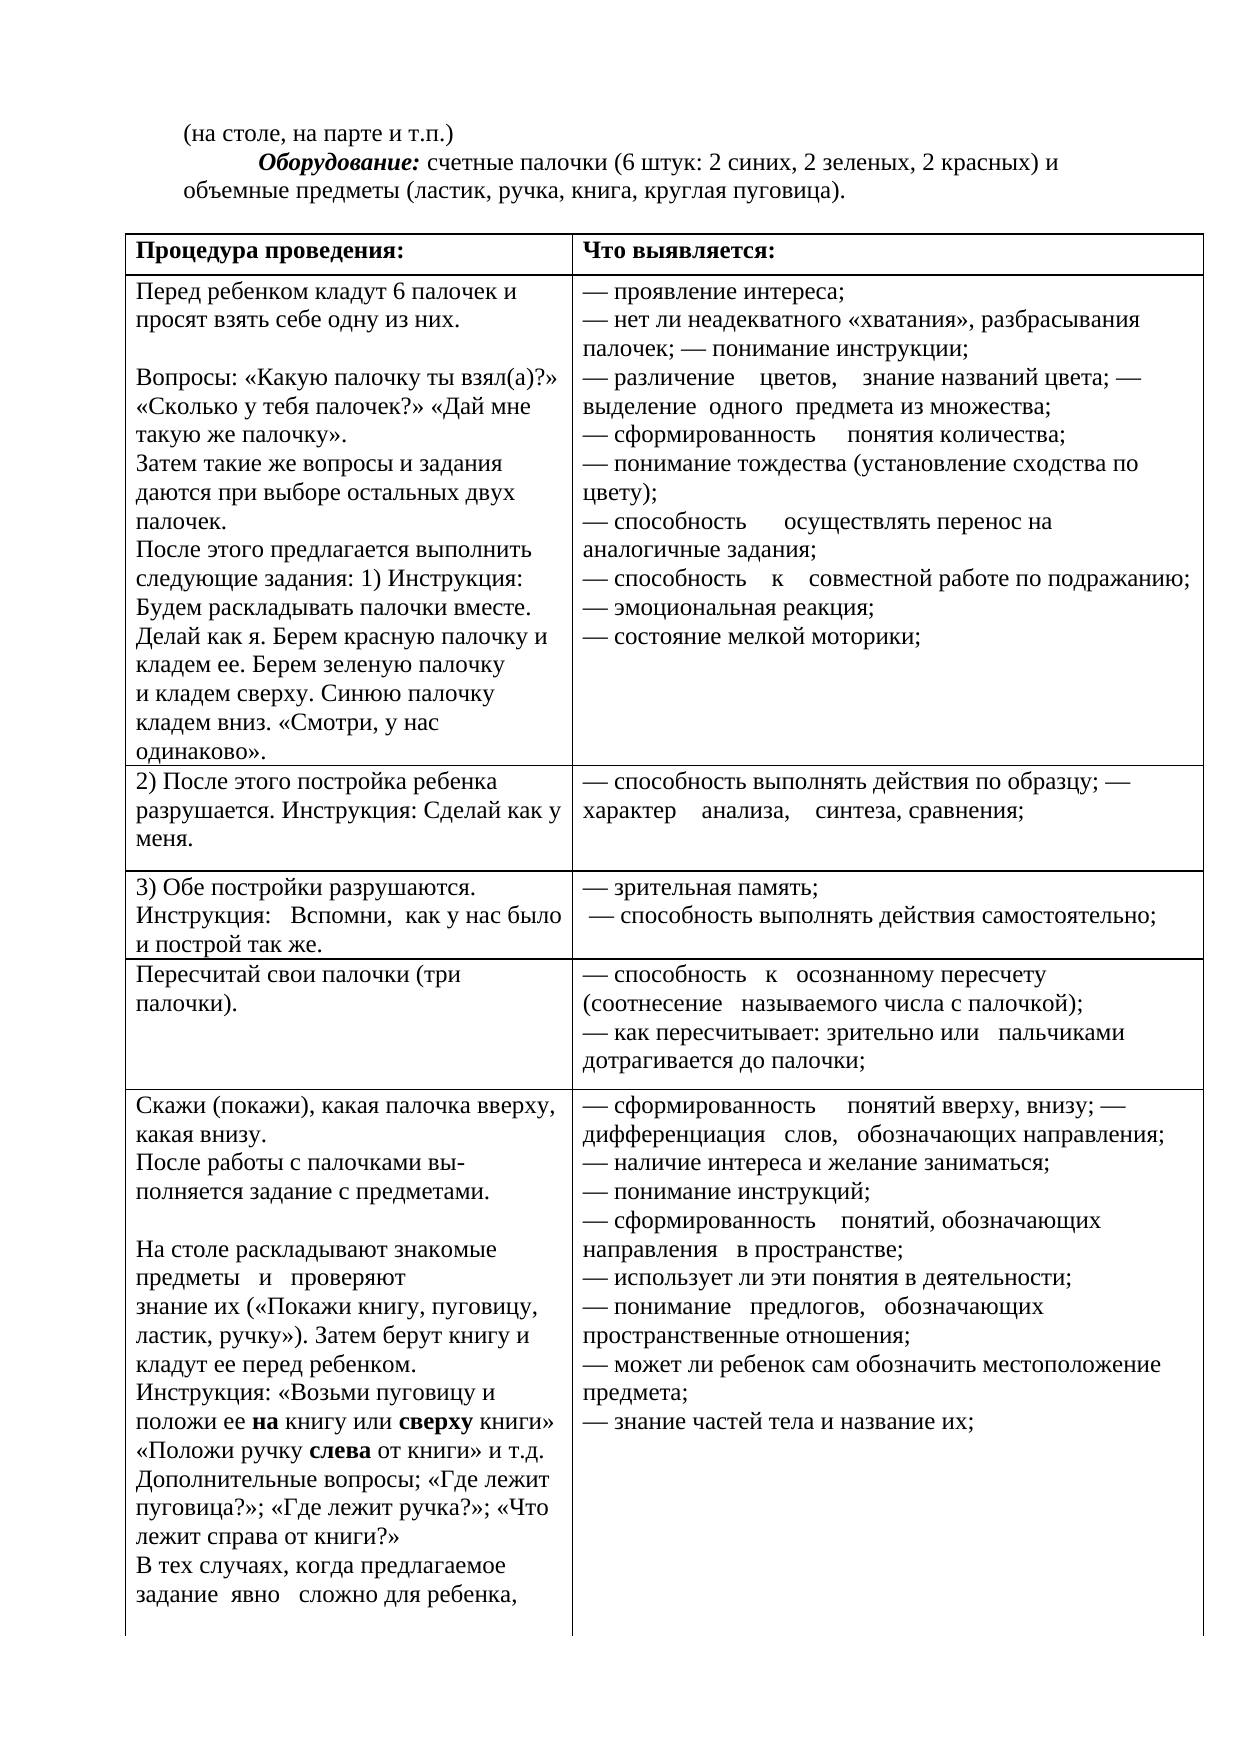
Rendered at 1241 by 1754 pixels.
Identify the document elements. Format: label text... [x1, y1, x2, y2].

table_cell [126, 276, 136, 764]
table_cell — зрительная память; — способность выполнять действия самостоятельно; [573, 872, 1203, 958]
table_cell 2) После этого постройка ребенка разрушается. Инструкция: Сделай как у меня. [126, 766, 572, 870]
table_cell Пересчитай свои палочки (три палочки). [126, 960, 572, 1088]
table_header Что выявляется: [573, 235, 1203, 274]
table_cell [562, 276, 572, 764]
table_cell — проявление интереса; — нет ли неадекватного «хватания», разбрасывания палочек; — понимание инструкции; — различение цветов, знание названий цвета; — выделение одного предмета из множества; — сформированность понятия количества; — понимание тождества (установление сходства по цвету); — способность осуществлять перенос на аналогичные задания; — способность к совместной работе по подражанию; — эмоциональная реакция; — состояние мелкой моторики; [573, 276, 1203, 764]
text Оборудование: счетные палочки (6 штук: 2 синих, 2 зеленых, 2 красных) и объемные предметы (ластик, ручка, книга, круглая пуговица). [183, 147, 1146, 204]
table_header Процедура проведения: [126, 235, 572, 274]
text (на столе, на парте и т.п.) [183, 118, 1146, 147]
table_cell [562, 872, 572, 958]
table_cell — способность выполнять действия по образцу; — характер анализа, синтеза, сравнения; [573, 766, 1203, 870]
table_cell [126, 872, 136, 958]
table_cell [573, 1090, 1203, 1636]
table_cell — способность к осознанному пересчету (соотнесение называемого числа с палочкой); — как пересчитывает: зрительно или пальчиками дотрагивается до палочки; [573, 960, 1203, 1088]
